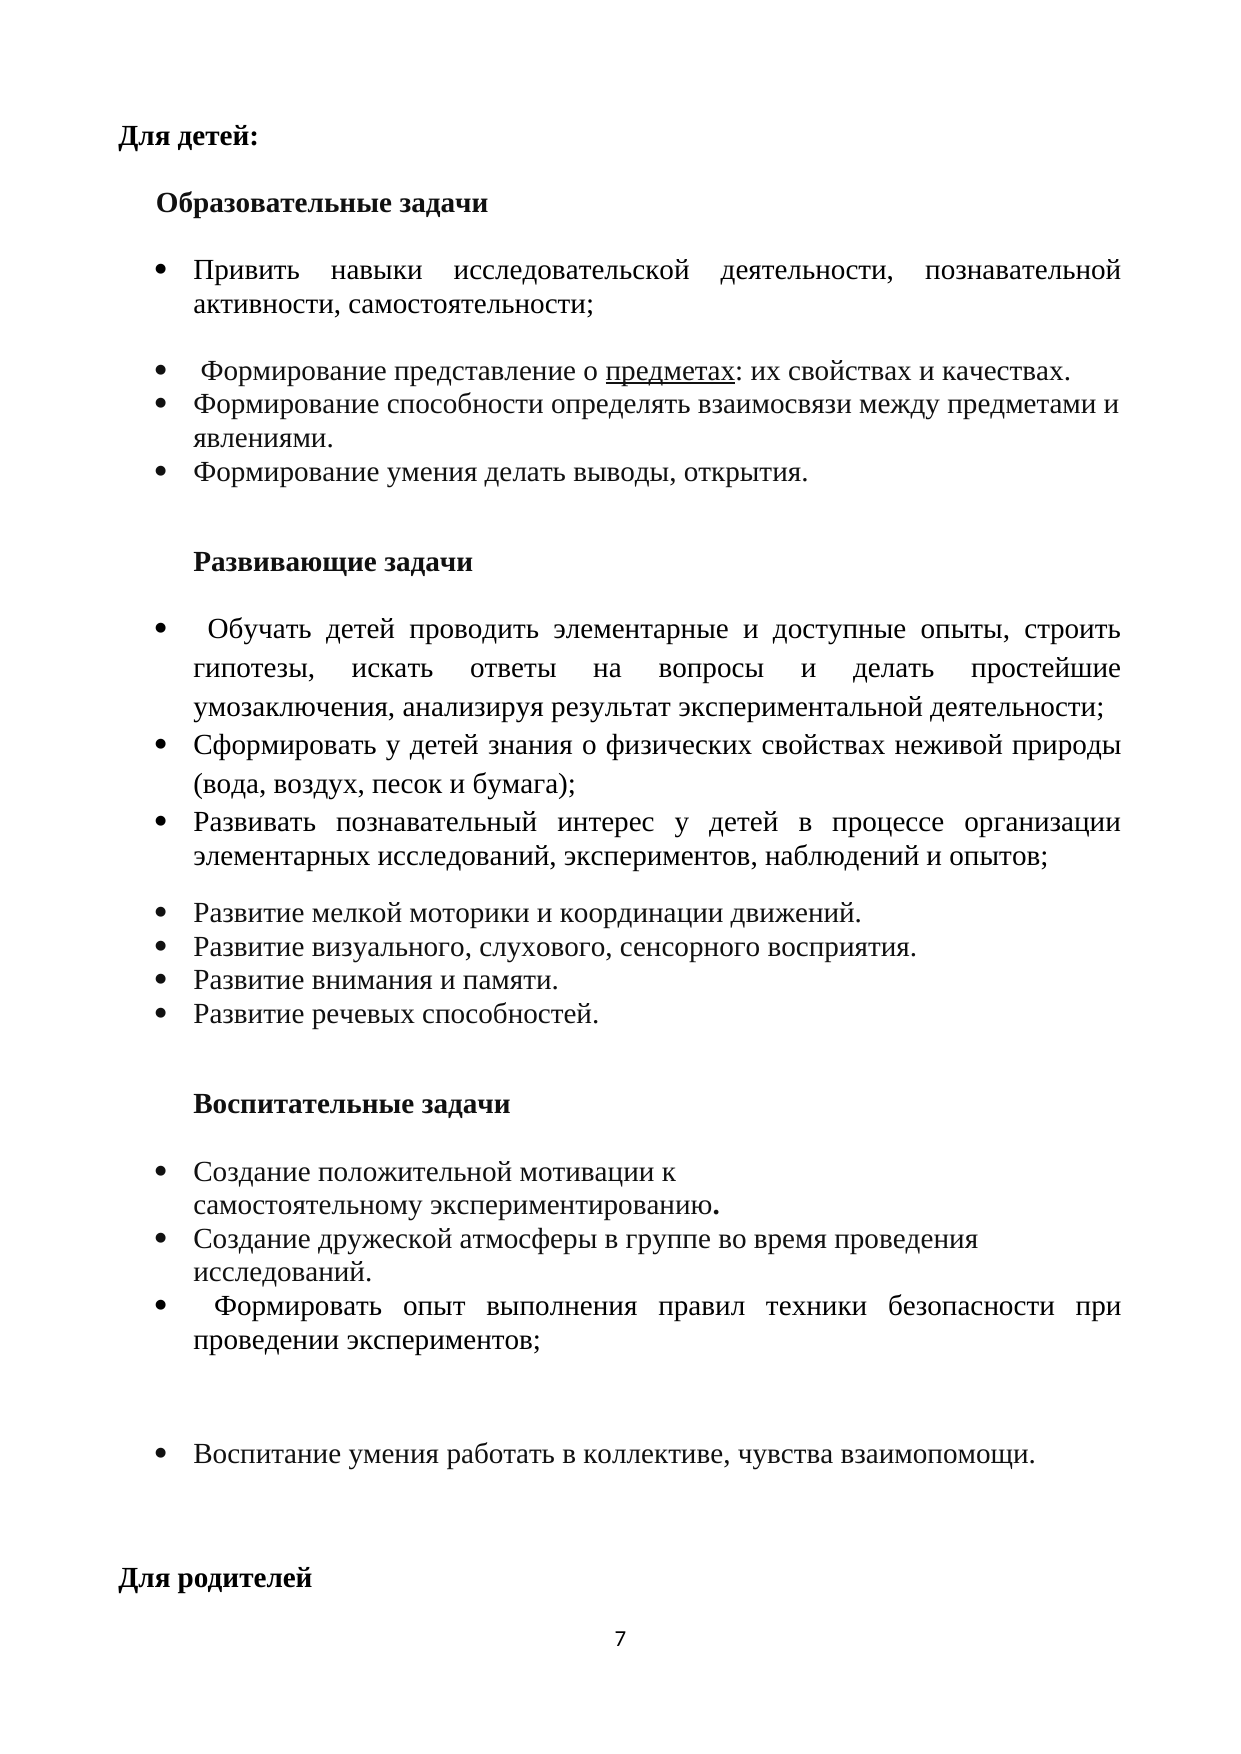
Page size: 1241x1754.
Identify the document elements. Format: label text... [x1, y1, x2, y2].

text Развивающие задачи [193, 544, 1122, 578]
list Привить навыки исследовательской деятельности, познавательной активности, самостоятельности; [156, 252, 1122, 319]
list Развитие речевых способностей. [156, 996, 1122, 1030]
list Развитие мелкой моторики и координации движений. [156, 895, 1122, 929]
text Для детей: [118, 118, 1122, 152]
text Образовательные задачи [118, 185, 1122, 219]
list Создание положительной мотивации к самостоятельному экспериментированию. [156, 1154, 1122, 1221]
list Сформировать у детей знания о физических свойствах неживой природы (вода, воздух, песок и бумага); [156, 727, 1122, 799]
list Развитие внимания и памяти. [156, 962, 1122, 996]
list Формирование способности определять взаимосвязи между предметами и явлениями. [156, 387, 1122, 454]
list Создание дружеской атмосферы в группе во время проведения исследований. [156, 1221, 1122, 1288]
list Воспитание умения работать в коллективе, чувства взаимопомощи. [156, 1436, 1122, 1469]
list Развивать познавательный интерес у детей в процессе организации элементарных исследований, экспериментов, наблюдений и опытов; [156, 804, 1122, 872]
text Воспитательные задачи [193, 1087, 1122, 1120]
list Формировать опыт выполнения правил техники безопасности при проведении экспериментов; [156, 1288, 1122, 1355]
list Обучать детей проводить элементарные и доступные опыты, строить гипотезы, искать ответы на вопросы и делать простейшие умозаключения, анализируя результат экспериментальной деятельности; [156, 612, 1122, 722]
list Формирование умения делать выводы, открытия. [156, 454, 1122, 487]
list Формирование представление о предметах: их свойствах и качествах. [156, 353, 1122, 387]
list Развитие визуального, слухового, сенсорного восприятия. [156, 929, 1122, 962]
text Для родителей [118, 1560, 1104, 1593]
